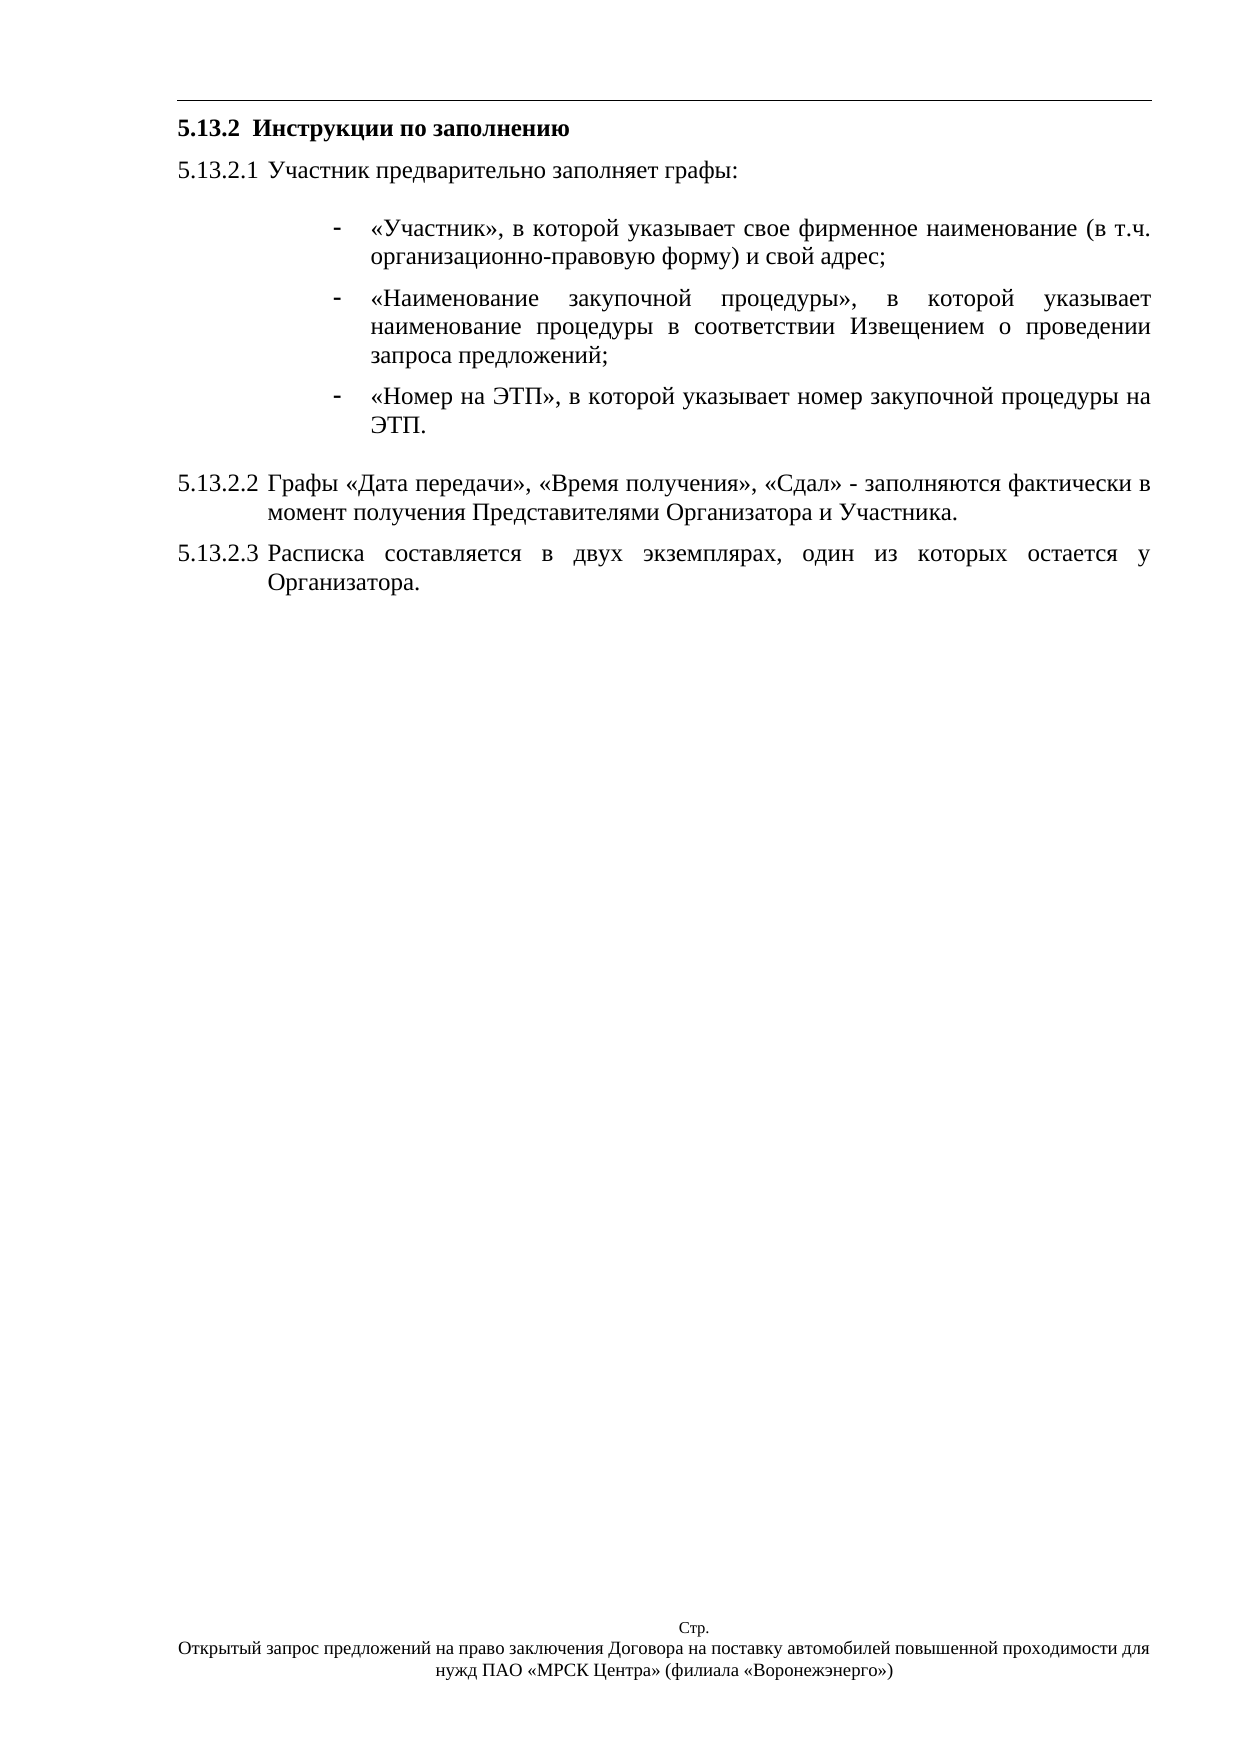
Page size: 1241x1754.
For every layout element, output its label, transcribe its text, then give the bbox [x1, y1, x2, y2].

list Участник предварительно заполняет графы: [177, 155, 1152, 183]
list Расписка составляется в двух экземплярах, один из которых остается у Организатора. [177, 538, 1152, 596]
list Графы «Дата передачи», «Время получения», «Сдал» - заполняются фактически в момент получения Представителями Организатора и Участника. [177, 468, 1152, 526]
list «Номер на ЭТП», в которой указывает номер закупочной процедуры на ЭТП. [333, 381, 1152, 439]
subtitle Инструкции по заполнению [177, 113, 1152, 142]
list «Наименование закупочной процедуры», в которой указывает наименование процедуры в соответствии Извещением о проведении запроса предложений; [333, 283, 1152, 369]
list «Участник», в которой указывает свое фирменное наименование (в т.ч. организационно-правовую форму) и свой адрес; [333, 213, 1152, 270]
